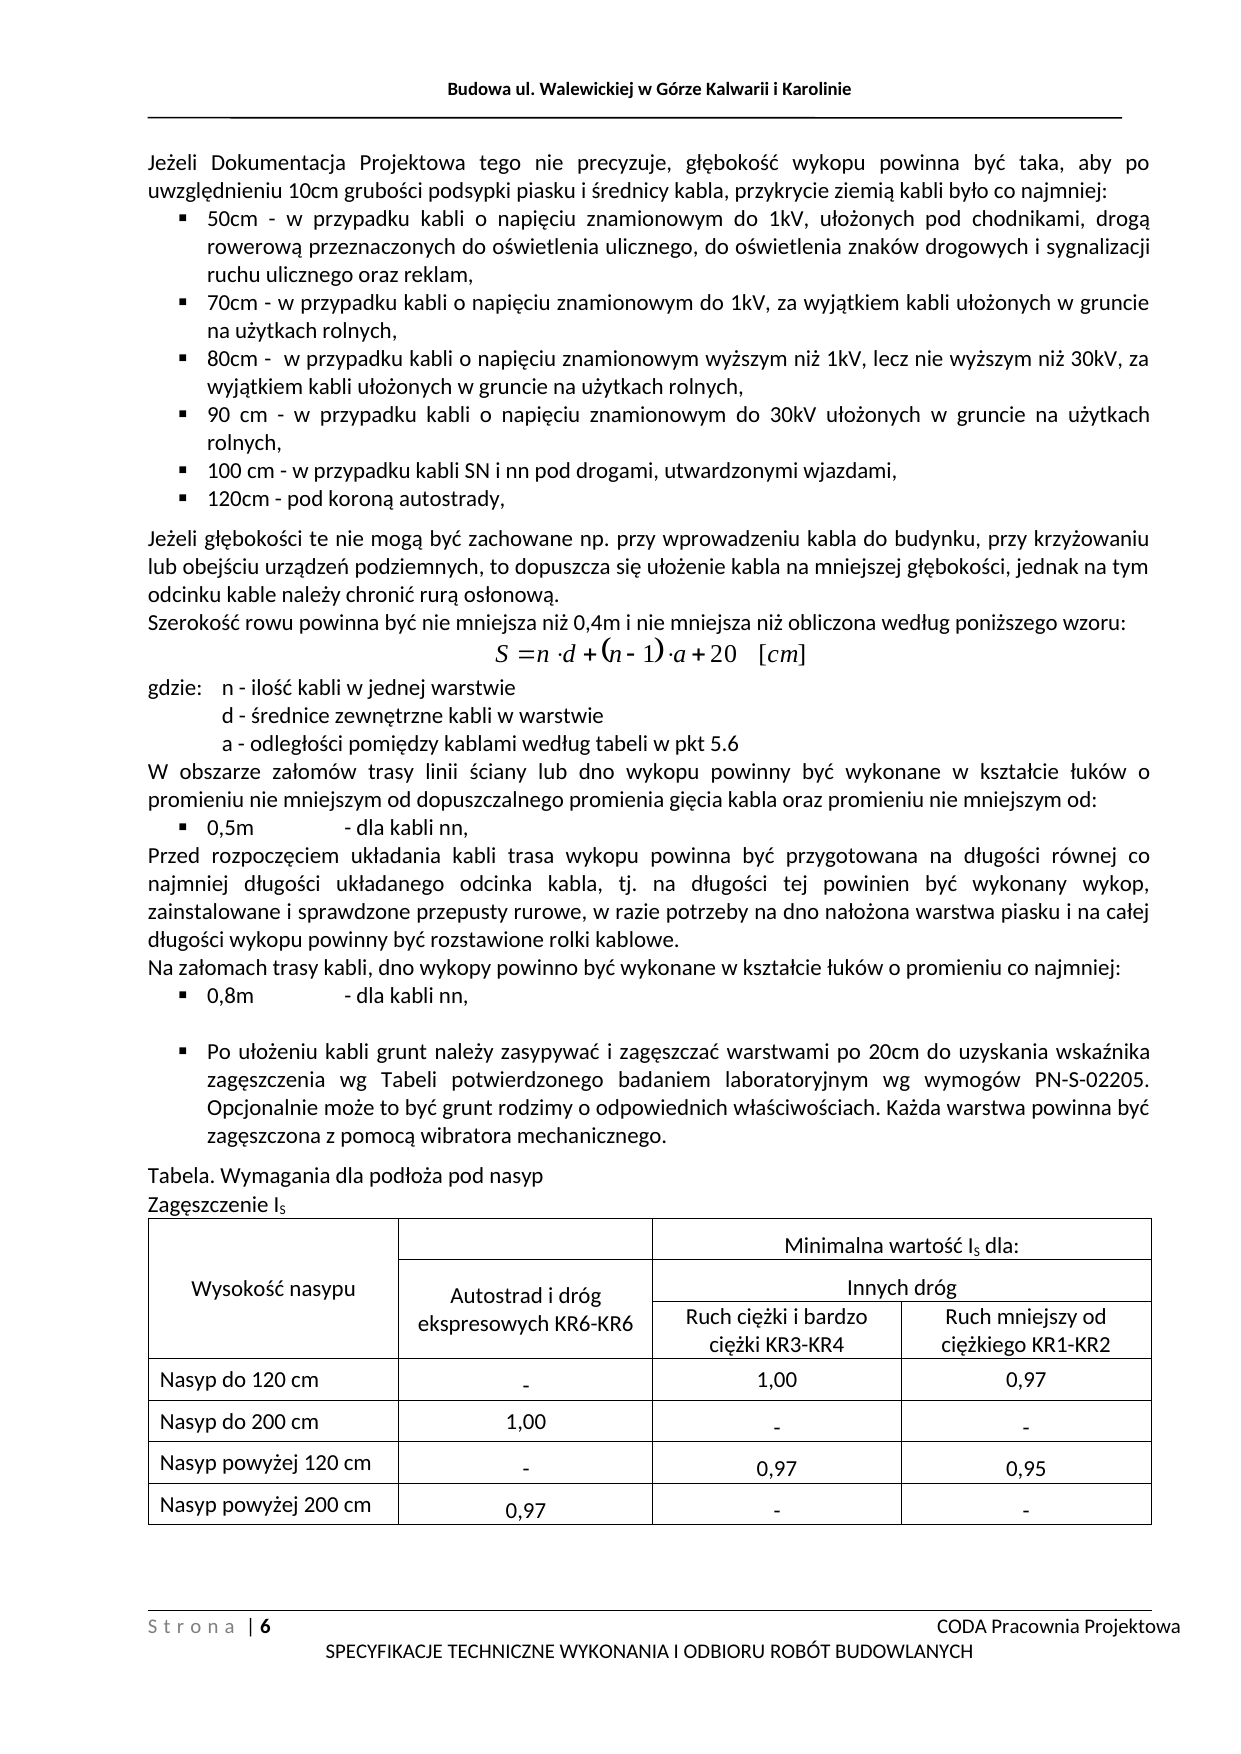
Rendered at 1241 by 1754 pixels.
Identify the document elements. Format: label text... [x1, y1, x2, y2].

text Jeżeli Dokumentacja Projektowa tego nie precyzuje, głębokość wykopu powinna być taka, aby po uwzględnieniu 10cm grubości podsypki piasku i średnicy kabla, przykrycie ziemią kabli było co najmniej: [148, 148, 1152, 204]
text 70cm - w przypadku kabli o napięciu znamionowym do 1kV, za wyjątkiem kabli ułożonych w gruncie na użytkach rolnych, [177, 288, 1152, 344]
text Na załomach trasy kabli, dno wykopy powinno być wykonane w kształcie łuków o promieniu co najmniej: [148, 953, 1152, 981]
text - w przypadku kabli o napięciu znamionowym do 30kV ułożonych w gruncie na użytkach rolnych, [177, 400, 1152, 456]
table_cell 1,00 [653, 1359, 901, 1399]
table_cell - [653, 1484, 901, 1524]
table_header Wysokość nasypu [149, 1219, 398, 1358]
table_cell Innych dróg [653, 1260, 1151, 1301]
table_header Minimalna wartość IS dla: [653, 1219, 1151, 1259]
text Zagęszczenie IS [148, 1190, 1152, 1218]
text - w przypadku kabli SN i nn pod drogami, utwardzonymi wjazdami, [177, 456, 1152, 484]
table_cell - [399, 1359, 652, 1399]
table_cell Ruch mniejszy od ciężkiego KR1-KR2 [902, 1302, 1151, 1358]
table_cell Autostrad i dróg ekspresowych KR6-KR6 [399, 1260, 652, 1358]
text Szerokość rowu powinna być nie mniejsza niż 0,4m i nie mniejsza niż obliczona według poniższego wzoru: [148, 608, 1152, 637]
text a - odległości pomiędzy kablami według tabeli w pkt 5.6 [148, 729, 1152, 757]
text W obszarze załomów trasy linii ściany lub dno wykopu powinny być wykonane w kształcie łuków o promieniu nie mniejszym od dopuszczalnego promienia gięcia kabla oraz promieniu nie mniejszym od: [148, 757, 1152, 813]
text 50cm - w przypadku kabli o napięciu znamionowym do 1kV, ułożonych pod chodnikami, drogą rowerową przeznaczonych do oświetlenia ulicznego, do oświetlenia znaków drogowych i sygnalizacji ruchu ulicznego oraz reklam, [177, 204, 1152, 288]
table_cell Ruch ciężki i bardzo ciężki KR3-KR4 [653, 1302, 901, 1358]
text Jeżeli głębokości te nie mogą być zachowane np. przy wprowadzeniu kabla do budynku, przy krzyżowaniu lub obejściu urządzeń podziemnych, to dopuszcza się ułożenie kabla na mniejszej głębokości, jednak na tym odcinku kable należy chronić rurą osłonową. [148, 524, 1152, 608]
table_cell Nasyp powyżej [149, 1442, 398, 1483]
table_cell - [902, 1484, 1151, 1524]
text d - średnice zewnętrzne kabli w warstwie [148, 701, 1152, 729]
table_cell 0,97 [653, 1442, 901, 1483]
table_cell 0,97 [399, 1484, 652, 1524]
table_cell - [653, 1401, 901, 1441]
table_cell 1,00 [399, 1401, 652, 1441]
table_cell Nasyp do [149, 1401, 398, 1441]
table_cell - [902, 1401, 1151, 1441]
table_cell 0,95 [902, 1442, 1151, 1483]
text gdzie: n - ilość kabli w jednej warstwie [148, 673, 1152, 701]
text Tabela. Wymagania dla podłoża pod nasyp [148, 1162, 1152, 1190]
text 0,5m - dla kabli nn, [177, 813, 1152, 841]
text Po ułożeniu kabli grunt należy zasypywać i zagęszczać warstwami po 20cm do uzyskania wskaźnika zagęszczenia wg Tabeli potwierdzonego badaniem laboratoryjnym wg wymogów PN-S-02205. Opcjonalnie może to być grunt rodzimy o odpowiednich właściwościach. Każda warstwa powinna być zagęszczona z pomocą wibratora mechanicznego. [177, 1037, 1152, 1149]
table_cell Nasyp do [149, 1359, 398, 1399]
table_header [399, 1219, 652, 1259]
table_cell 0,97 [902, 1359, 1151, 1399]
text Przed rozpoczęciem układania kabli trasa wykopu powinna być przygotowana na długości równej co najmniej długości układanego odcinka kabla, tj. na długości tej powinien być wykonany wykop, zainstalowane i sprawdzone przepusty rurowe, w razie potrzeby na dno nałożona warstwa piasku i na całej długości wykopu powinny być rozstawione rolki kablowe. [148, 841, 1152, 953]
text 120cm - pod koroną autostrady, [177, 484, 1152, 512]
table_cell - [399, 1442, 652, 1483]
text 80cm - w przypadku kabli o napięciu znamionowym wyższym niż 1kV, lecz nie wyższym niż 30kV, za wyjątkiem kabli ułożonych w gruncie na użytkach rolnych, [177, 344, 1152, 400]
table_cell Nasyp powyżej [149, 1484, 398, 1524]
text 0,8m - dla kabli nn, [177, 981, 1152, 1009]
